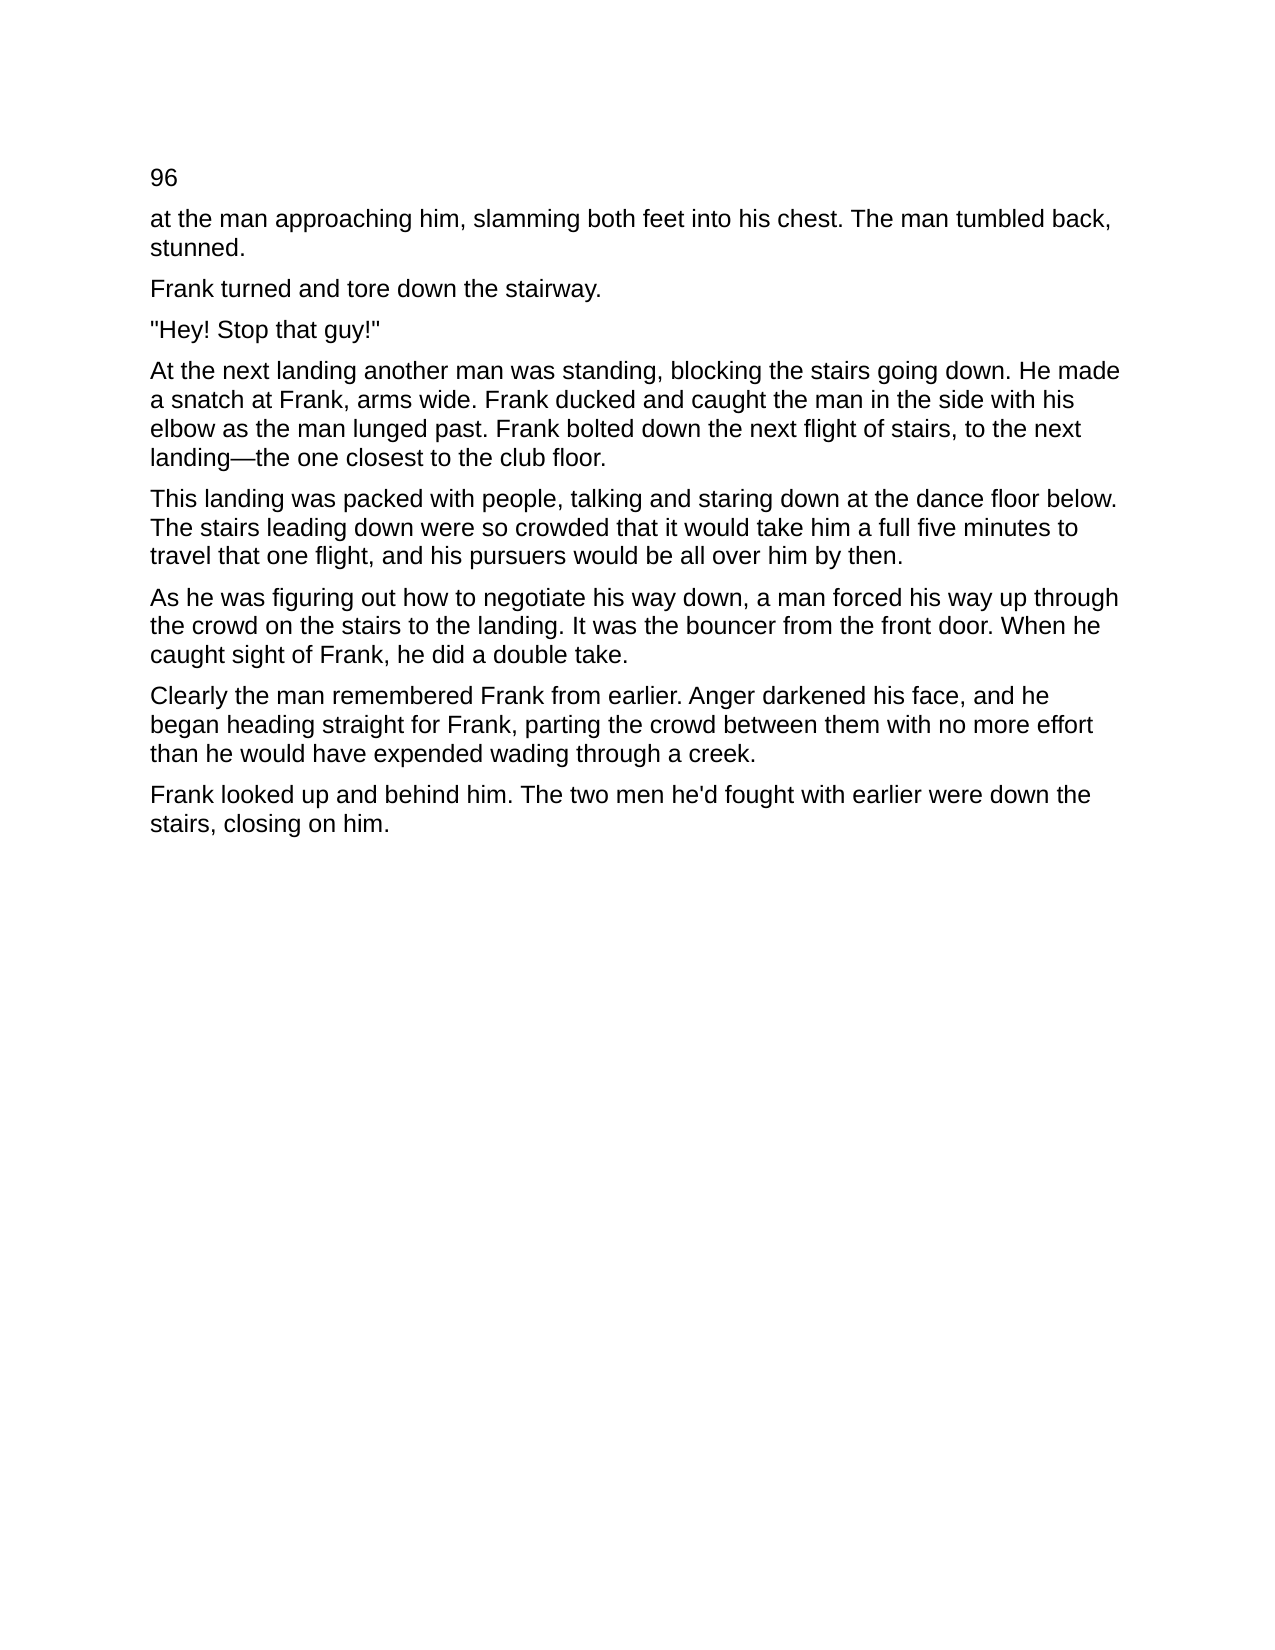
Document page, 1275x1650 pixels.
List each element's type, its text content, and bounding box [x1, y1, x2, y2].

text Frank looked up and behind him. The two men he'd fought with earlier were down the stairs, closing on him. [150, 780, 1125, 837]
text This landing was packed with people, talking and staring down at the dance floor below. The stairs leading down were so crowded that it would take him a full five minutes to travel that one flight, and his pursuers would be all over him by then. [150, 484, 1125, 570]
text "Hey! Stop that guy!" [150, 315, 1125, 344]
text As he was figuring out how to negotiate his way down, a man forced his way up through the crowd on the stairs to the landing. It was the bouncer from the front door. When he caught sight of Frank, he did a double take. [150, 582, 1125, 669]
text At the next landing another man was standing, blocking the stairs going down. He made a snatch at Frank, arms wide. Frank ducked and caught the man in the side with his elbow as the man lunged past. Frank bolted down the next flight of stairs, to the next landing—the one closest to the club floor. [150, 356, 1125, 471]
text Frank turned and tore down the stairway. [150, 274, 1125, 302]
text 96 [150, 162, 1125, 191]
text Clearly the man remembered Frank from earlier. Anger darkened his face, and he began heading straight for Frank, parting the crowd between them with no more effort than he would have expended wading through a creek. [150, 681, 1125, 767]
text at the man approaching him, slamming both feet into his chest. The man tumbled back, stunned. [150, 204, 1125, 261]
